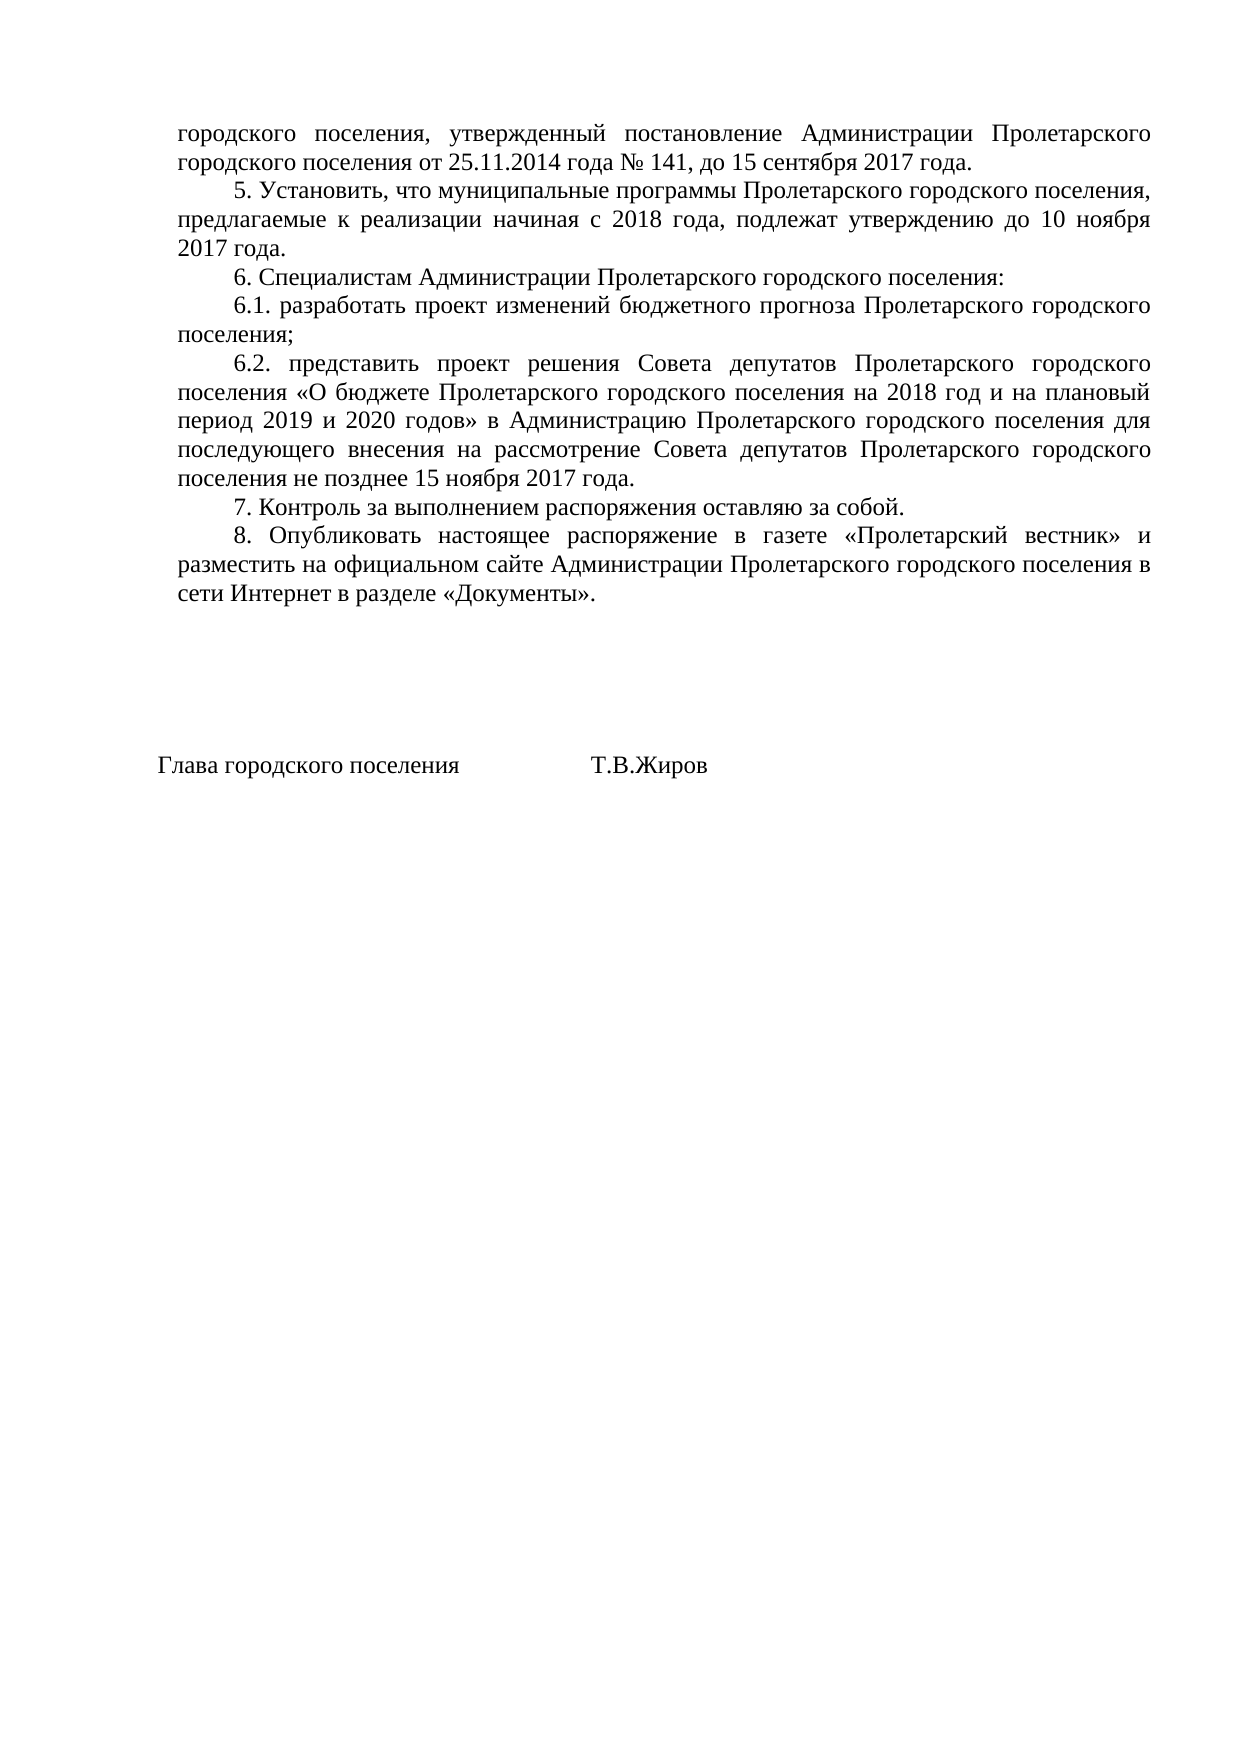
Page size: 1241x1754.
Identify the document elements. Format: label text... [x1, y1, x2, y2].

text Глава городского поселения Т.В.Жиров [121, 751, 1152, 779]
text 6.1. разработать проект изменений бюджетного прогноза Пролетарского городского поселения; [177, 291, 1152, 348]
text 5. Установить, что муниципальные программы Пролетарского городского поселения, предлагаемые к реализации начиная с 2018 года, подлежат утверждению до 10 ноября 2017 года. [177, 176, 1152, 262]
text 6.2. представить проект решения Совета депутатов Пролетарского городского поселения «О бюджете Пролетарского городского поселения на 2018 год и на плановый период 2019 и 2020 годов» в Администрацию Пролетарского городского поселения для последующего внесения на рассмотрение Совета депутатов Пролетарского городского поселения не позднее 15 ноября 2017 года. [177, 348, 1152, 492]
text 8. Опубликовать настоящее распоряжение в газете «Пролетарский вестник» и разместить на официальном сайте Администрации Пролетарского городского поселения в сети Интернет в разделе «Документы». [177, 521, 1152, 607]
text 6. Специалистам Администрации Пролетарского городского поселения: [177, 262, 1152, 291]
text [177, 118, 1152, 176]
text 7. Контроль за выполнением распоряжения оставляю за собой. [177, 492, 1152, 521]
